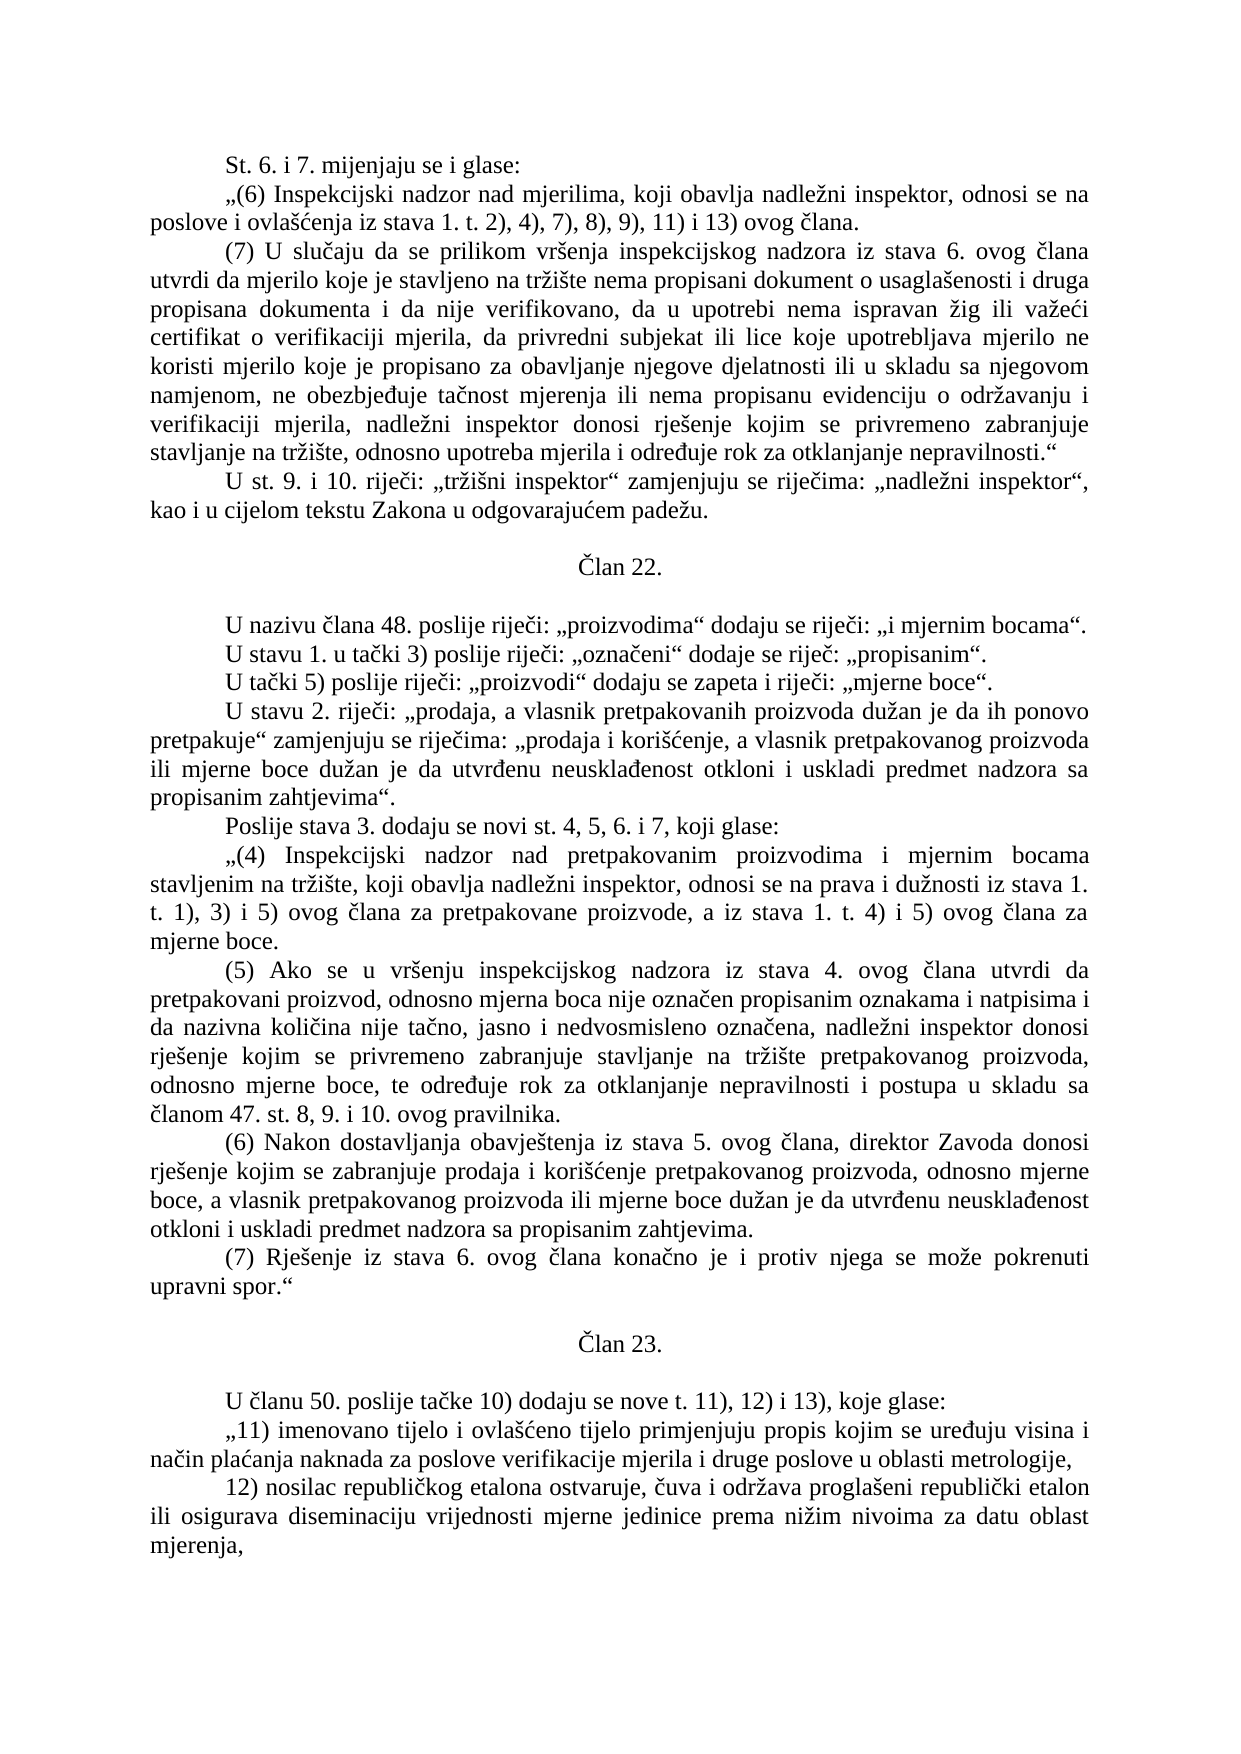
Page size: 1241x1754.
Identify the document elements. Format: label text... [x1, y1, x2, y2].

text U st. 9. i 10. riječi: „tržišni inspektor“ zamjenjuju se riječima: „nadležni inspektor“, kao i u cijelom tekstu Zakona u odgovarajućem padežu. [150, 466, 1090, 524]
text (6) Nakon dostavljanja obavještenja iz stava 5. ovog člana, direktor Zavoda donosi rješenje kojim se zabranjuje prodaja i korišćenje pretpakovanog proizvoda, odnosno mjerne boce, a vlasnik pretpakovanog proizvoda ili mjerne boce dužan je da utvrđenu neusklađenost otkloni i uskladi predmet nadzora sa propisanim zahtjevima. [150, 1127, 1090, 1242]
text Poslije stava 3. dodaju se novi st. 4, 5, 6. i 7, koji glase: [150, 811, 1090, 840]
text Član 23. [150, 1329, 1090, 1357]
text „(6) Inspekcijski nadzor nad mjerilima, koji obavlja nadležni inspektor, odnosi se na poslove i ovlašćenja iz stava 1. t. 2), 4), 7), 8), 9), 11) i 13) ovog člana. [150, 179, 1090, 236]
text „11) imenovano tijelo i ovlašćeno tijelo primjenjuju propis kojim se uređuju visina i način plaćanja naknada za poslove verifikacije mjerila i druge poslove u oblasti metrologije, [150, 1415, 1090, 1472]
text St. 6. i 7. mijenjaju se i glase: [150, 150, 1090, 179]
text U stavu 1. u tački 3) poslije riječi: „označeni“ dodaje se riječ: „propisanim“. [150, 639, 1090, 667]
text U tački 5) poslije riječi: „proizvodi“ dodaju se zapeta i riječi: „mjerne boce“. [150, 667, 1090, 696]
text U nazivu člana 48. poslije riječi: „proizvodima“ dodaju se riječi: „i mjernim bocama“. [150, 610, 1090, 639]
text U članu 50. poslije tačke 10) dodaju se nove t. 11), 12) i 13), koje glase: [150, 1386, 1090, 1415]
text U stavu 2. riječi: „prodaja, a vlasnik pretpakovanih proizvoda dužan je da ih ponovo pretpakuje“ zamjenjuju se riječima: „prodaja i korišćenje, a vlasnik pretpakovanog proizvoda ili mjerne boce dužan je da utvrđenu neusklađenost otkloni i uskladi predmet nadzora sa propisanim zahtjevima“. [150, 696, 1090, 811]
text (7) Rješenje iz stava 6. ovog člana konačno je i protiv njega se može pokrenuti upravni spor.“ [150, 1242, 1090, 1300]
text (5) Ako se u vršenju inspekcijskog nadzora iz stava 4. ovog člana utvrdi da pretpakovani proizvod, odnosno mjerna boca nije označen propisanim oznakama i natpisima i da nazivna količina nije tačno, jasno i nedvosmisleno označena, nadležni inspektor donosi rješenje kojim se privremeno zabranjuje stavljanje na tržište pretpakovanog proizvoda, odnosno mjerne boce, te određuje rok za otklanjanje nepravilnosti i postupa u skladu sa članom 47. st. 8, 9. i 10. ovog pravilnika. [150, 955, 1090, 1127]
text „(4) Inspekcijski nadzor nad pretpakovanim proizvodima i mjernim bocama stavljenim na tržište, koji obavlja nadležni inspektor, odnosi se na prava i dužnosti iz stava 1. t. 1), 3) i 5) ovog člana za pretpakovane proizvode, a iz stava 1. t. 4) i 5) ovog člana za mjerne boce. [150, 840, 1090, 955]
text Član 22. [150, 552, 1090, 581]
text (7) U slučaju da se prilikom vršenja inspekcijskog nadzora iz stava 6. ovog člana utvrdi da mjerilo koje je stavljeno na tržište nema propisani dokument o usaglašenosti i druga propisana dokumenta i da nije verifikovano, da u upotrebi nema ispravan žig ili važeći certifikat o verifikaciji mjerila, da privredni subjekat ili lice koje upotrebljava mjerilo ne koristi mjerilo koje je propisano za obavljanje njegove djelatnosti ili u skladu sa njegovom namjenom, ne obezbjeđuje tačnost mjerenja ili nema propisanu evidenciju o održavanju i verifikaciji mjerila, nadležni inspektor donosi rješenje kojim se privremeno zabranjuje stavljanje na tržište, odnosno upotreba mjerila i određuje rok za otklanjanje nepravilnosti.“ [150, 236, 1090, 466]
text 12) nosilac republičkog etalona ostvaruje, čuva i održava proglašeni republički etalon ili osigurava diseminaciju vrijednosti mjerne jedinice prema nižim nivoima za datu oblast mjerenja, [150, 1472, 1090, 1559]
